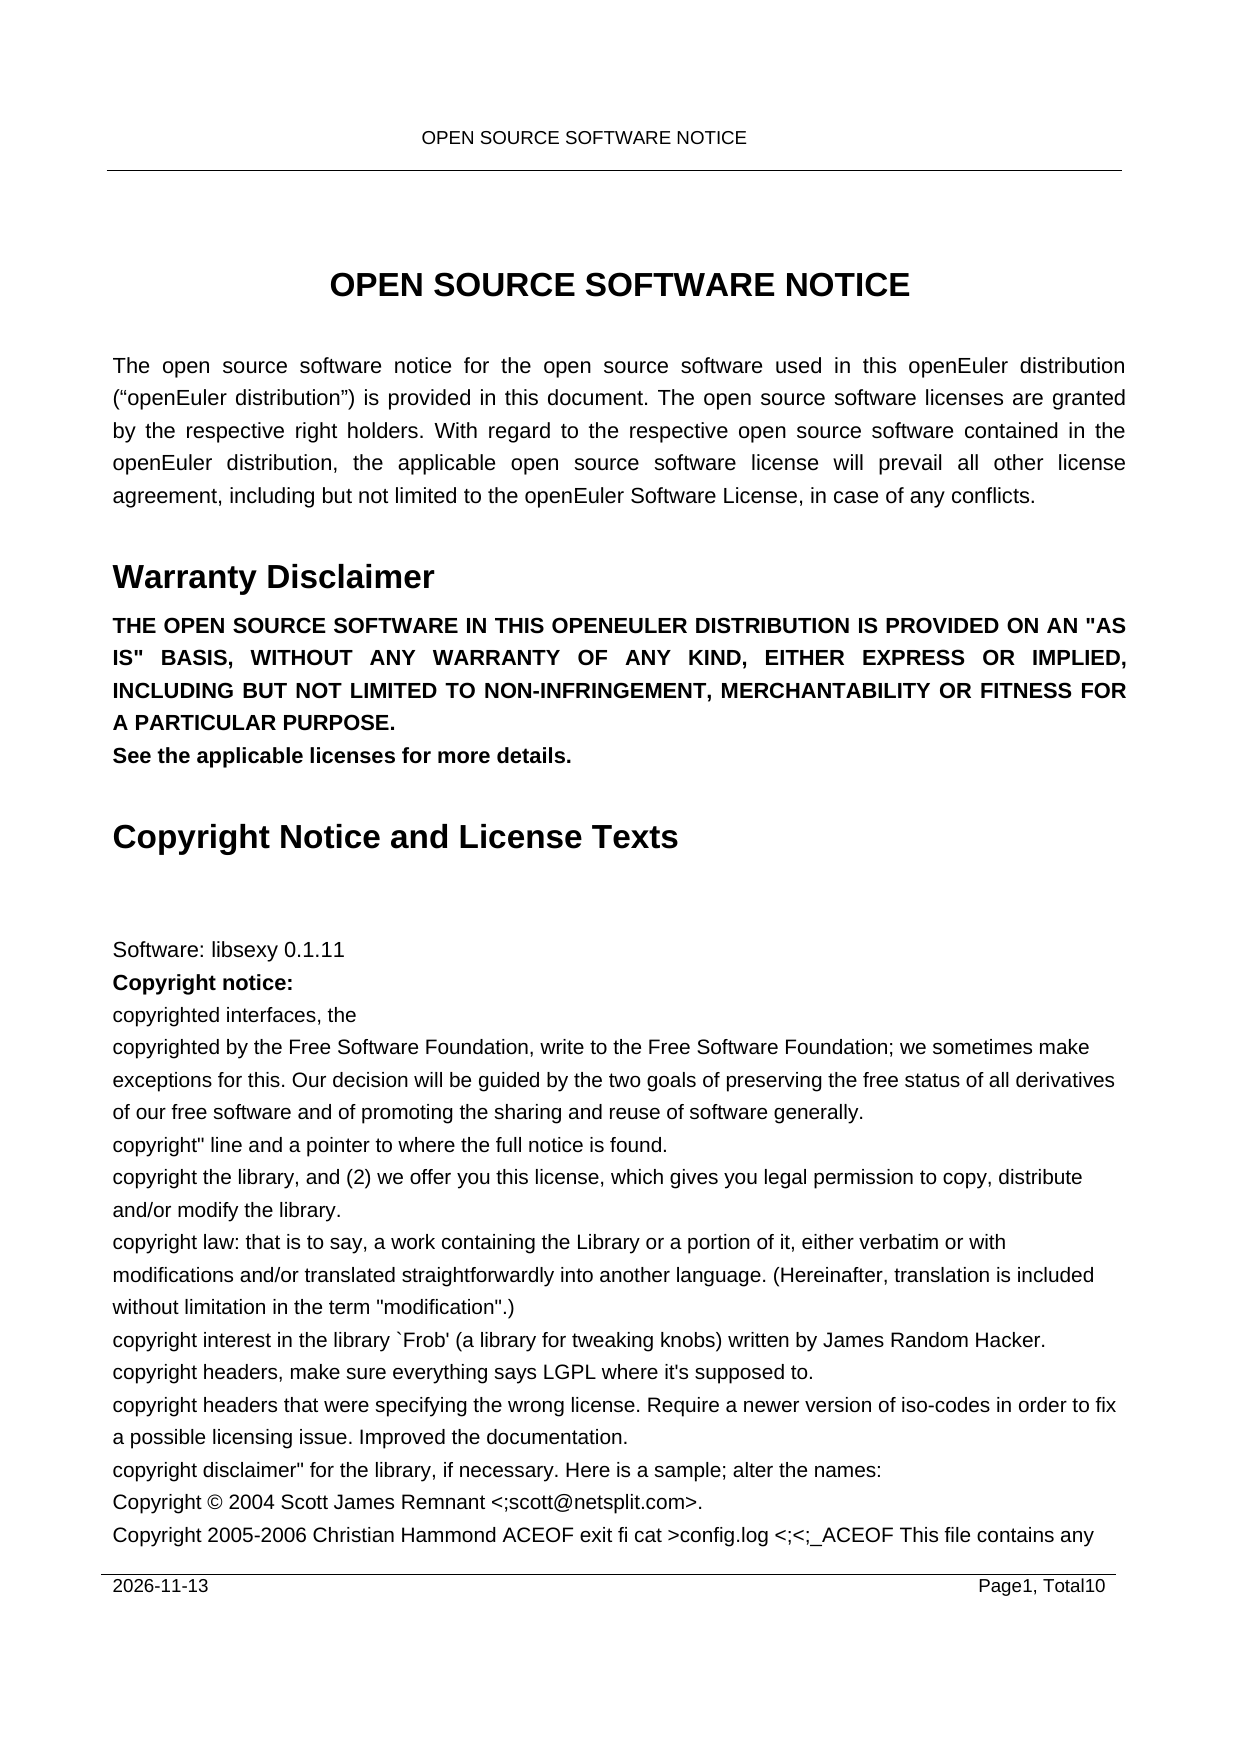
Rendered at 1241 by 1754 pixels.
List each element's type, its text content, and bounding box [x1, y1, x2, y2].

text Copyright © 2004 Scott James Remnant <;scott@netsplit.com>. [112, 1486, 1128, 1518]
text Warranty Disclaimer [112, 544, 1128, 609]
text copyright headers that were specifying the wrong license. Require a newer version of iso-codes in order to fix a possible licensing issue. Improved the documentation. [112, 1388, 1128, 1453]
text copyright law: that is to say, a work containing the Library or a portion of it, either verbatim or with modifications and/or translated straightforwardly into another language. (Hereinafter, translation is included without limitation in the term "modification".) [112, 1226, 1128, 1323]
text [112, 1518, 1128, 1551]
text copyrighted by the Free Software Foundation, write to the Free Software Foundation; we sometimes make exceptions for this. Our decision will be guided by the two goals of preserving the free status of all derivatives of our free software and of promoting the sharing and reuse of software generally. [112, 1031, 1128, 1128]
text THE OPEN SOURCE SOFTWARE IN THIS OPENEULER DISTRIBUTION IS PROVIDED ON AN "AS IS" BASIS, WITHOUT ANY WARRANTY OF ANY KIND, EITHER EXPRESS OR IMPLIED, INCLUDING BUT NOT LIMITED TO NON-INFRINGEMENT, MERCHANTABILITY OR FITNESS FOR A PARTICULAR PURPOSE. See the applicable licenses for more details. [112, 609, 1128, 771]
text copyright" line and a pointer to where the full notice is found. [112, 1128, 1128, 1161]
text copyright interest in the library `Frob' (a library for tweaking knobs) written by James Random Hacker. [112, 1323, 1128, 1356]
text Copyright notice: [112, 966, 1128, 998]
text copyright the library, and (2) we offer you this license, which gives you legal permission to copy, distribute and/or modify the library. [112, 1161, 1128, 1226]
text Copyright Notice and License Texts [112, 804, 1128, 869]
text copyrighted interfaces, the [112, 998, 1128, 1031]
text copyright headers, make sure everything says LGPL where it's supposed to. [112, 1356, 1128, 1388]
text Software: libsexy 0.1.11 [112, 933, 1128, 966]
text The open source software notice for the open source software used in this openEuler distribution (“openEuler distribution”) is provided in this document. The open source software licenses are granted by the respective right holders. With regard to the respective open source software contained in the openEuler distribution, the applicable open source software license will prevail all other license agreement, including but not limited to the openEuler Software License, in case of any conflicts. [112, 349, 1128, 511]
text copyright disclaimer" for the library, if necessary. Here is a sample; alter the names: [112, 1453, 1128, 1486]
text OPEN SOURCE SOFTWARE NOTICE [112, 251, 1128, 316]
